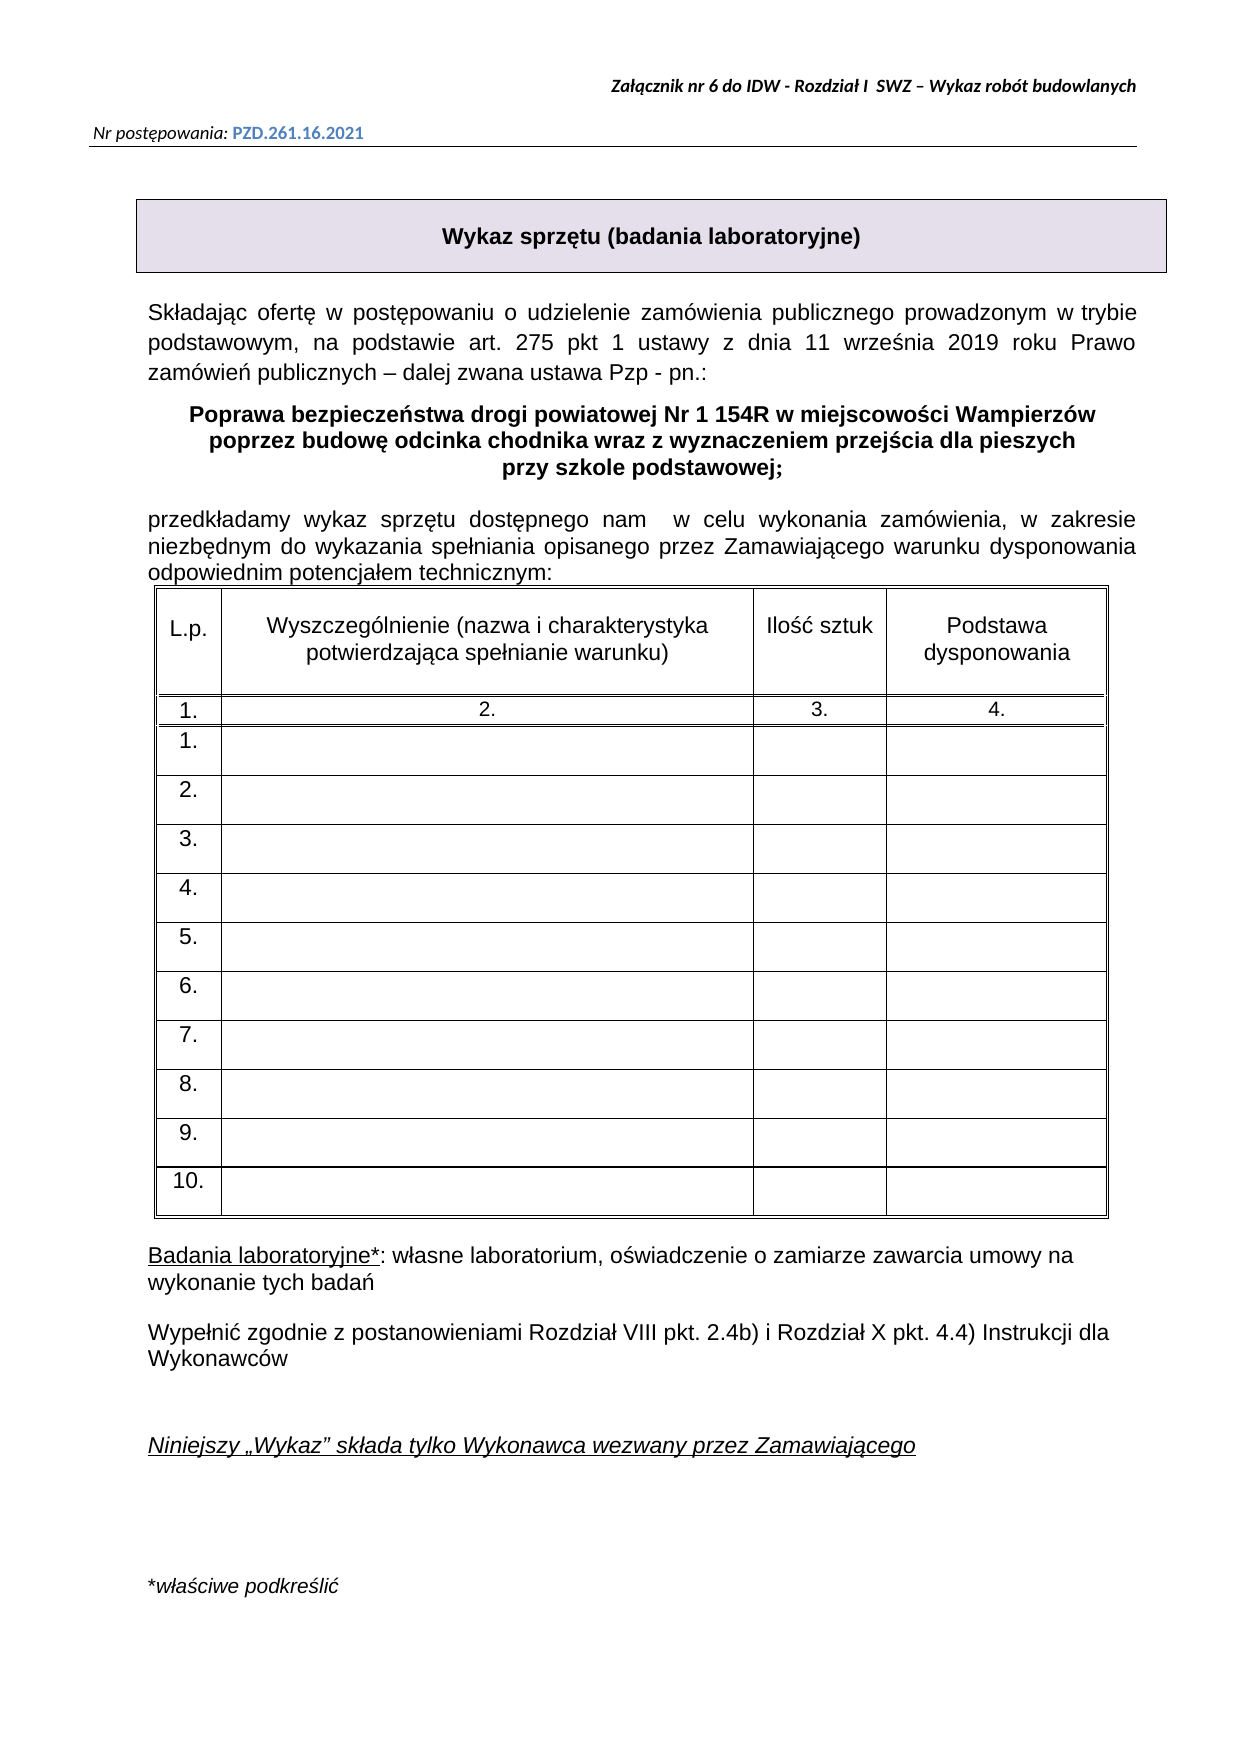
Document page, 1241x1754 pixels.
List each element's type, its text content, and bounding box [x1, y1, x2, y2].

table_cell 7. [157, 1021, 221, 1068]
text Niniejszy „Wykaz” składa tylko Wykonawca wezwany przez Zamawiającego [148, 1432, 1137, 1458]
text przedkładamy wykaz sprzętu dostępnego nam w celu wykonania zamówienia, w zakresie niezbędnym do wykazania spełniania opisanego przez Zamawiającego warunku dysponowania odpowiednim potencjałem technicznym: [148, 506, 1137, 585]
table_cell [887, 1168, 1106, 1215]
table_cell [754, 1070, 886, 1117]
table_cell [222, 776, 753, 824]
table_header Ilość sztuk [754, 589, 886, 694]
table_cell [222, 1119, 753, 1166]
table_cell [222, 1168, 753, 1215]
table_cell 8. [157, 1070, 221, 1117]
table_cell [754, 972, 886, 1019]
table_cell [754, 776, 886, 824]
table_cell [754, 1168, 886, 1215]
table_cell [754, 923, 886, 971]
table_header L.p. [157, 589, 221, 694]
table_cell 3. [157, 825, 221, 873]
table_cell [754, 825, 886, 873]
table_cell 9. [157, 1119, 221, 1166]
table_cell [222, 874, 753, 922]
table_cell [222, 1070, 753, 1117]
table_cell 4. [887, 694, 1107, 724]
table_cell [887, 972, 1106, 1019]
table_cell [887, 874, 1106, 922]
table_cell [754, 727, 886, 775]
table_cell 4. [157, 874, 221, 922]
text *właściwe podkreślić [148, 1574, 1137, 1598]
table_header Wyszczególnienie (nazwa i charakterystyka potwierdzająca spełnianie warunku) [222, 589, 753, 694]
text Składając ofertę w postępowaniu o udzielenie zamówienia publicznego prowadzonym w trybie podstawowym, na podstawie art. 275 pkt 1 ustawy z dnia 11 września 2019 roku Prawo zamówień publicznych – dalej zwana ustawa Pzp - pn.: [148, 299, 1137, 385]
text Wypełnić zgodnie z postanowieniami Rozdział VIII pkt. 2.4b) i Rozdział X pkt. 4.4) Instrukcji dla Wykonawców [148, 1319, 1137, 1372]
table_cell [887, 923, 1106, 971]
table_cell [887, 1021, 1106, 1068]
table_cell [887, 724, 1106, 775]
table_cell 1. [157, 724, 221, 775]
table_cell 5. [157, 923, 221, 971]
table_cell 2. [222, 697, 753, 724]
table_cell 10. [157, 1168, 221, 1215]
table_cell [754, 1021, 886, 1068]
table_header Wykaz sprzętu (badania laboratoryjne) [137, 200, 1166, 272]
table_cell [222, 1021, 753, 1068]
table_cell [887, 1119, 1106, 1166]
table_header Podstawa dysponowania [887, 589, 1106, 694]
table_cell 3. [754, 697, 886, 724]
table_cell 2. [157, 776, 221, 824]
table_cell [887, 776, 1106, 824]
table_cell 1. [155, 694, 221, 724]
text przy szkole podstawowej; [148, 453, 1137, 480]
table_cell [887, 825, 1106, 873]
table_cell [222, 727, 753, 775]
table_cell [222, 825, 753, 873]
table_cell [754, 1119, 886, 1166]
table_cell 6. [157, 972, 221, 1019]
table_cell [222, 923, 753, 971]
text Poprawa bezpieczeństwa drogi powiatowej Nr 1 154R w miejscowości Wampierzów poprzez budowę odcinka chodnika wraz z wyznaczeniem przejścia dla pieszych [148, 401, 1137, 453]
table_cell [754, 874, 886, 922]
text Badania laboratoryjne*: własne laboratorium, oświadczenie o zamiarze zawarcia umowy na wykonanie tych badań [148, 1242, 1137, 1295]
table_cell [222, 972, 753, 1019]
table_cell [887, 1070, 1106, 1117]
